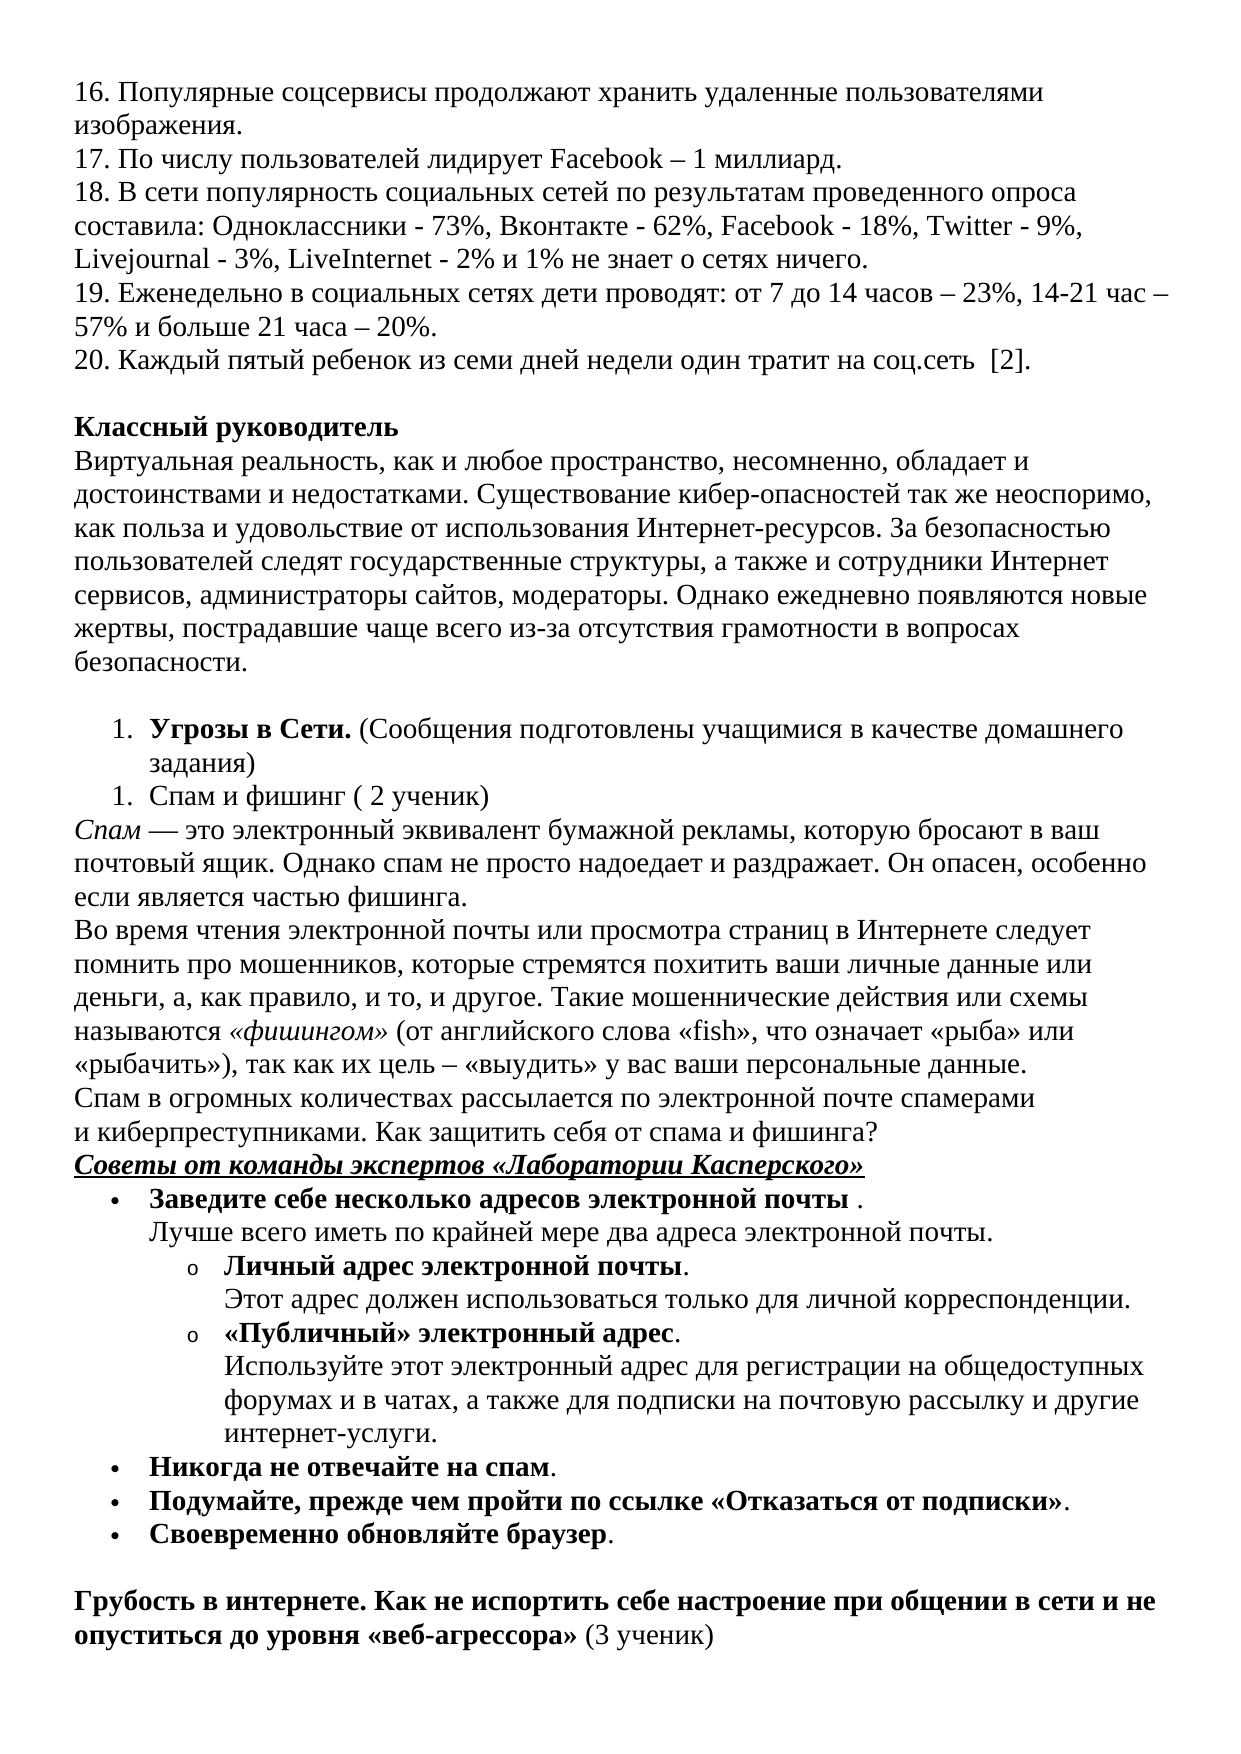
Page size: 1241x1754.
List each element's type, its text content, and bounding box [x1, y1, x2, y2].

text Грубость в интернете. Как не испортить себе настроение при общении в сети и не опуститься до уровня «веб-агрессора» (3 ученик) [74, 1550, 1181, 1650]
text Классный руководитель [74, 409, 1181, 443]
list Подумайте, прежде чем пройти по ссылке «Отказаться от подписки». [111, 1483, 1181, 1516]
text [74, 74, 1181, 376]
text Спам — это электронный эквивалент бумажной рекламы, которую бросают в ваш почтовый ящик. Однако спам не просто надоедает и раздражает. Он опасен, особенно если является частью фишинга. [74, 812, 1181, 912]
list Личный адрес электронной почты. Этот адрес должен использоваться только для личной корреспонденции. [186, 1248, 1181, 1315]
list Своевременно обновляйте браузер. [111, 1516, 1181, 1550]
list «Публичный» электронный адрес. Используйте этот электронный адрес для регистрации на общедоступных форумах и в чатах, а также для подписки на почтовую рассылку и другие интернет-услуги. [186, 1315, 1181, 1449]
text Советы от команды экспертов «Лаборатории Касперского» [74, 1147, 1181, 1181]
text Виртуальная реальность, как и любое пространство, несомненно, обладает и достоинствами и недостатками. Существование кибер-опасностей так же неоспоримо, как польза и удовольствие от использования Интернет-ресурсов. За безопасностью пользователей следят государственные структуры, а также и сотрудники Интернет сервисов, администраторы сайтов, модераторы. Однако ежедневно появляются новые жертвы, пострадавшие чаще всего из-за отсутствия грамотности в вопросах безопасности. [74, 443, 1181, 678]
text Спам в огромных количествах рассылается по электронной почте спамерами и киберпреступниками. Как защитить себя от спама и фишинга? [74, 1080, 1181, 1147]
list Заведите себе несколько адресов электронной почты . Лучше всего иметь по крайней мере два адреса электронной почты. [111, 1181, 1181, 1248]
list Спам и фишинг ( 2 ученик) [111, 778, 1181, 812]
list Угрозы в Сети. (Сообщения подготовлены учащимися в качестве домашнего задания) [111, 711, 1181, 778]
text Во время чтения электронной почты или просмотра страниц в Интернете следует помнить про мошенников, которые стремятся похитить ваши личные данные или деньги, а, как правило, и то, и другое. Такие мошеннические действия или схемы называются «фишингом» (от английского слова «fish», что означает «рыба» или «рыбачить»), так как их цель – «выудить» у вас ваши персональные данные. [74, 912, 1181, 1080]
list Никогда не отвечайте на спам. [111, 1449, 1181, 1483]
